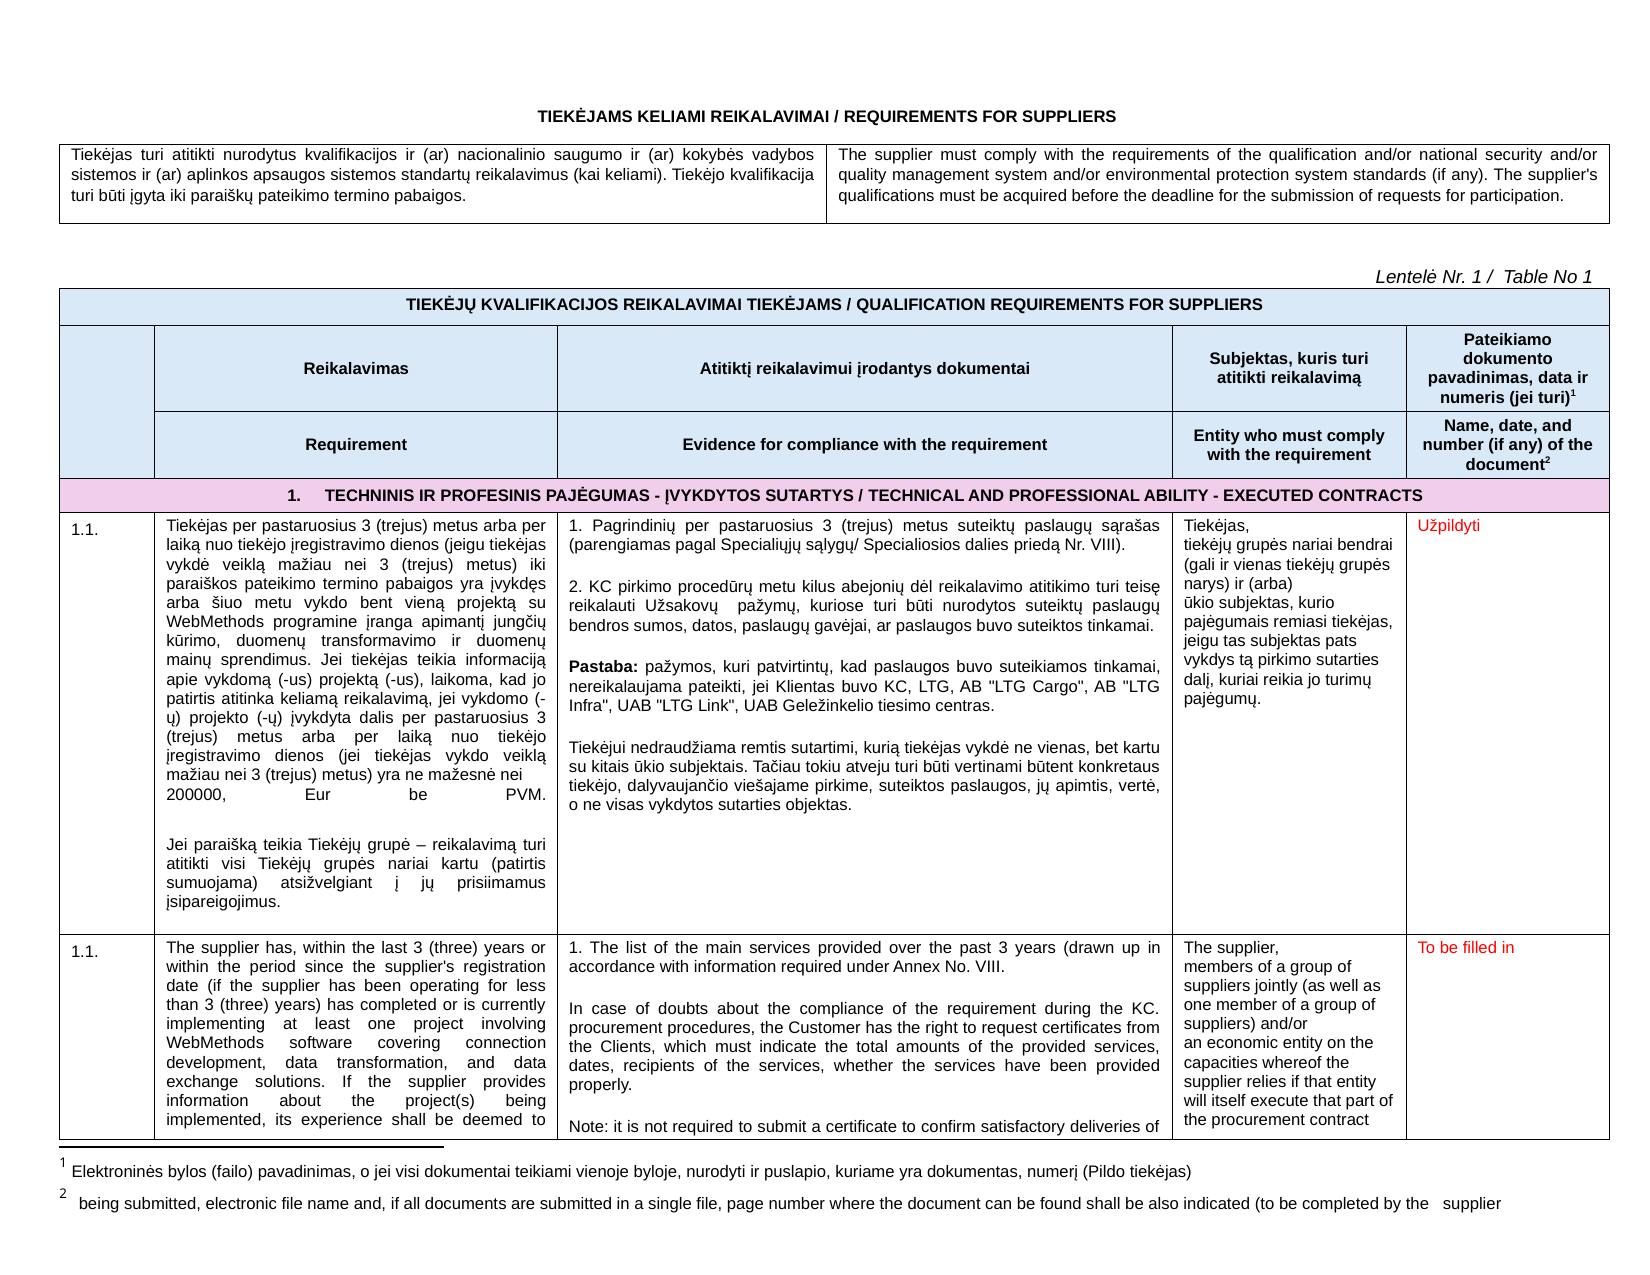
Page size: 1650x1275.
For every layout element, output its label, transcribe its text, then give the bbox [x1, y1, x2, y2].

table_cell Name, date, and number (if any) of the document [1407, 412, 1609, 478]
table_header Tiekėjas turi atitikti nurodytus kvalifikacijos ir (ar) nacionalinio saugumo ir (ar) kokybės vadybos sistemos ir (ar) aplinkos apsaugos sistemos standartų reikalavimus (kai keliami). Tiekėjo kvalifikacija turi būti įgyta iki paraiškų pateikimo termino pabaigos. [60, 145, 826, 223]
text Lentelė Nr. 1 / Table No 1 [59, 266, 1595, 288]
text TIEKĖJAMS KELIAMI REIKALAVIMAI / REQUIREMENTS FOR SUPPLIERS [59, 106, 1595, 126]
table_cell Requirement [155, 412, 557, 478]
table_header TIEKĖJŲ KVALIFIKACIJOS REIKALAVIMAI TIEKĖJAMS / QUALIFICATION REQUIREMENTS FOR SUPPLIERS [60, 289, 1609, 325]
table_cell Reikalavimas [155, 326, 557, 411]
table_cell Tiekėjas, tiekėjų grupės nariai bendrai (gali ir vienas tiekėjų grupės narys) ir (arba) ūkio subjektas, kurio pajėgumais remiasi tiekėjas, jeigu tas subjektas pats vykdys tą pirkimo sutarties dalį, kuriai reikia jo turimų pajėgumų. [1173, 513, 1406, 933]
table_cell Evidence for compliance with the requirement [558, 412, 1172, 478]
table_cell Tiekėjas per pastaruosius 3 (trejus) metus arba per laiką nuo tiekėjo įregistravimo dienos (jeigu tiekėjas vykdė veiklą mažiau nei 3 (trejus) metus) iki paraiškos pateikimo termino pabaigos yra įvykdęs arba šiuo metu vykdo bent vieną projektą su WebMethods programine įranga apimantį jungčių kūrimo, duomenų transformavimo ir duomenų mainų sprendimus. Jei tiekėjas teikia informaciją apie vykdomą (-us) projektą (-us), laikoma, kad jo patirtis atitinka keliamą reikalavimą, jei vykdomo (-ų) projekto (-ų) įvykdyta dalis per pastaruosius 3 (trejus) metus arba per laiką nuo tiekėjo įregistravimo dienos (jei tiekėjas vykdo veiklą mažiau nei 3 (trejus) metus) yra ne mažesnė nei 200000, Eur be PVM. Jei paraišką teikia Tiekėjų grupė – reikalavimą turi atitikti visi Tiekėjų grupės nariai kartu (patirtis sumuojama) atsižvelgiant į jų prisiimamus įsipareigojimus. [155, 513, 557, 933]
table_cell TECHNINIS IR PROFESINIS PAJĖGUMAS - ĮVYKDYTOS SUTARTYS / TECHNICAL AND PROFESSIONAL ABILITY - EXECUTED CONTRACTS [60, 479, 1609, 512]
table_cell Entity who must comply with the requirement [1173, 412, 1406, 478]
table_cell To be filled in [1407, 935, 1609, 1139]
table_cell [60, 411, 154, 478]
table_cell [60, 513, 154, 933]
table_header The supplier must comply with the requirements of the qualification and/or national security and/or quality management system and/or environmental protection system standards (if any). The supplier's qualifications must be acquired before the deadline for the submission of requests for participation. [827, 145, 1609, 223]
table_cell Subjektas, kuris turi atitikti reikalavimą [1173, 326, 1406, 411]
table_cell [60, 326, 154, 411]
table_cell Užpildyti [1407, 513, 1609, 933]
table_cell 1. Pagrindinių per pastaruosius 3 (trejus) metus suteiktų paslaugų sąrašas (parengiamas pagal Specialiųjų sąlygų/ Specialiosios dalies priedą Nr. VIII). 2. KC pirkimo procedūrų metu kilus abejonių dėl reikalavimo atitikimo turi teisę reikalauti Užsakovų pažymų, kuriose turi būti nurodytos suteiktų paslaugų bendros sumos, datos, paslaugų gavėjai, ar paslaugos buvo suteiktos tinkamai. Pastaba: pažymos, kuri patvirtintų, kad paslaugos buvo suteikiamos tinkamai, nereikalaujama pateikti, jei Klientas buvo KC, LTG, AB "LTG Cargo", AB "LTG Infra", UAB "LTG Link", UAB Geležinkelio tiesimo centras. Tiekėjui nedraudžiama remtis sutartimi, kurią tiekėjas vykdė ne vienas, bet kartu su kitais ūkio subjektais. Tačiau tokiu atveju turi būti vertinami būtent konkretaus tiekėjo, dalyvaujančio viešajame pirkime, suteiktos paslaugos, jų apimtis, vertė, o ne visas vykdytos sutarties objektas. [558, 513, 1172, 933]
table_cell Atitiktį reikalavimui įrodantys dokumentai [558, 326, 1172, 411]
table_cell 1.1. [60, 935, 154, 1139]
table_cell Pateikiamo dokumento pavadinimas, data ir numeris (jei turi) [1407, 326, 1609, 411]
